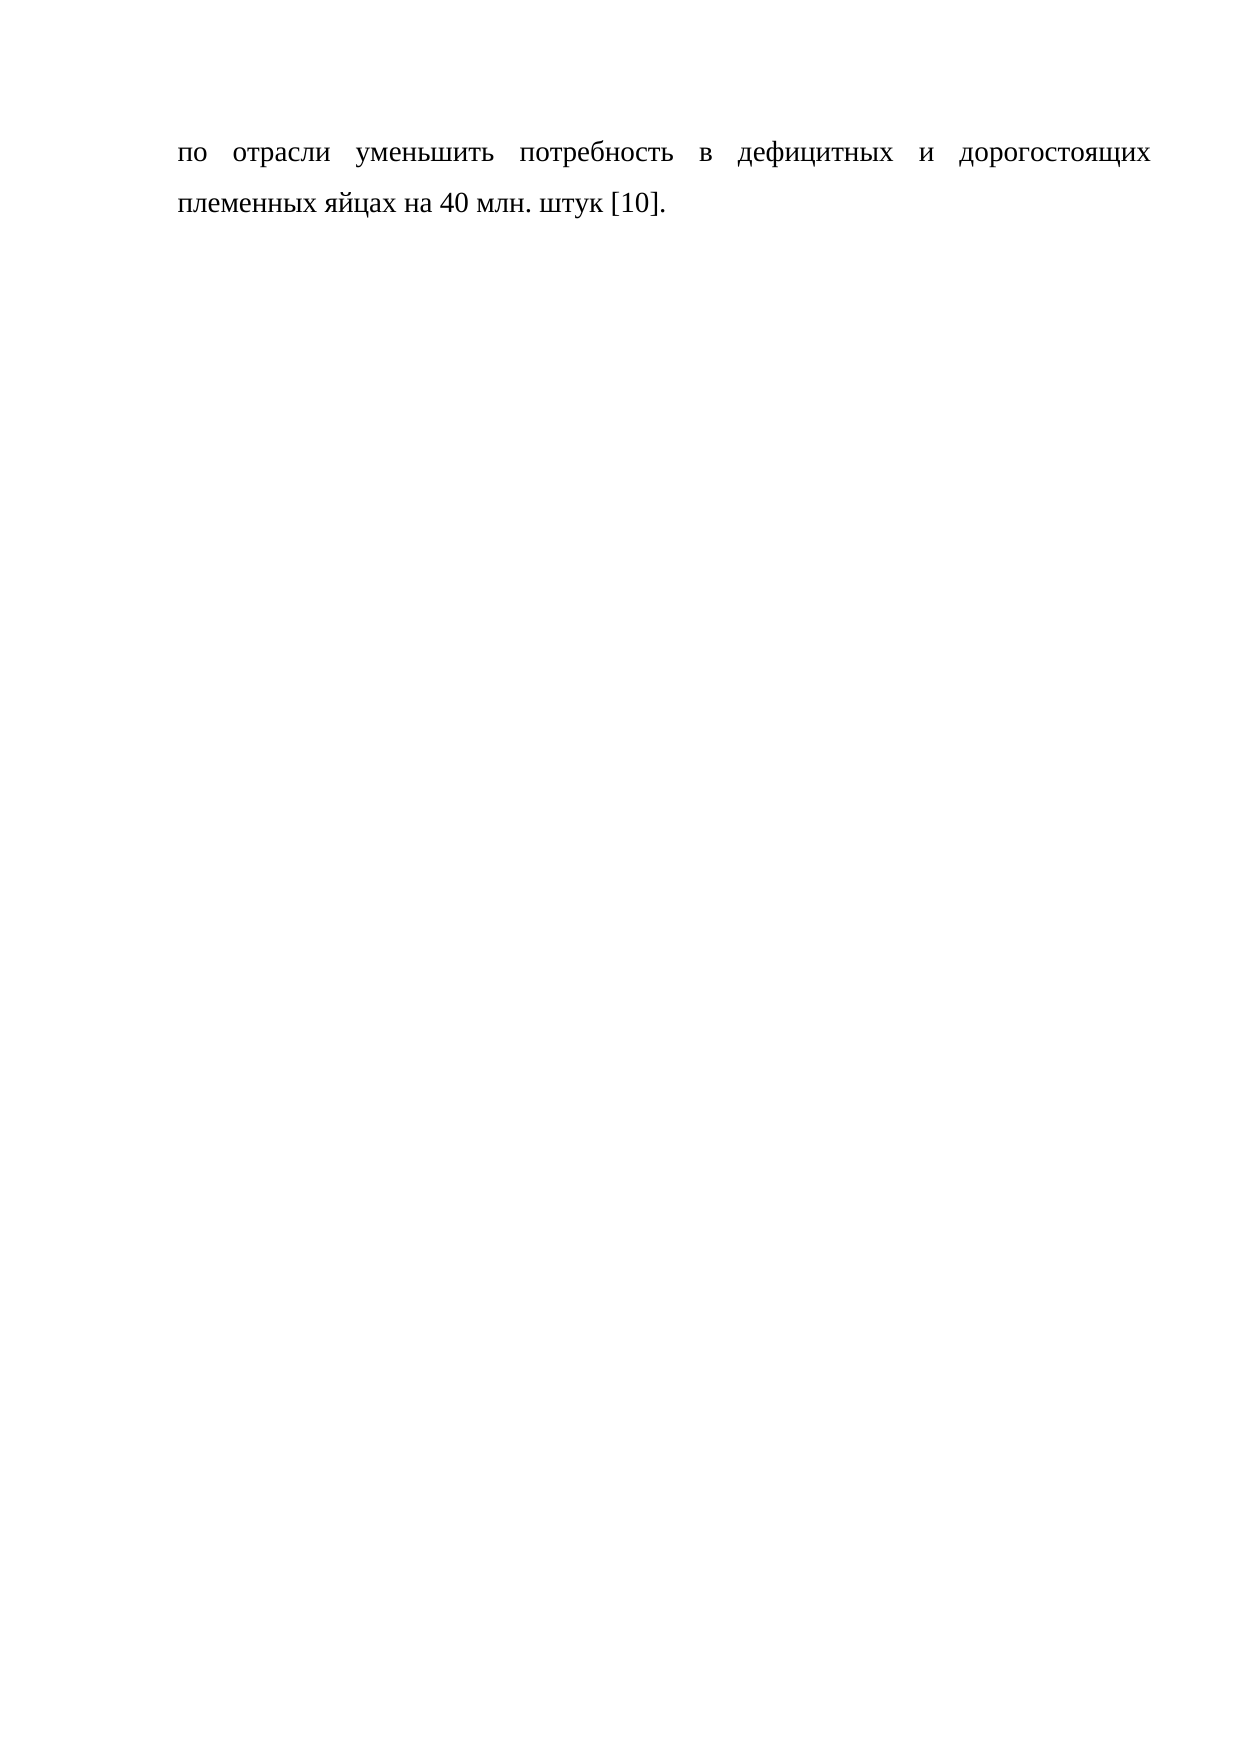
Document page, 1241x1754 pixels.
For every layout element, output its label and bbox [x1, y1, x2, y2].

text [177, 134, 1152, 218]
